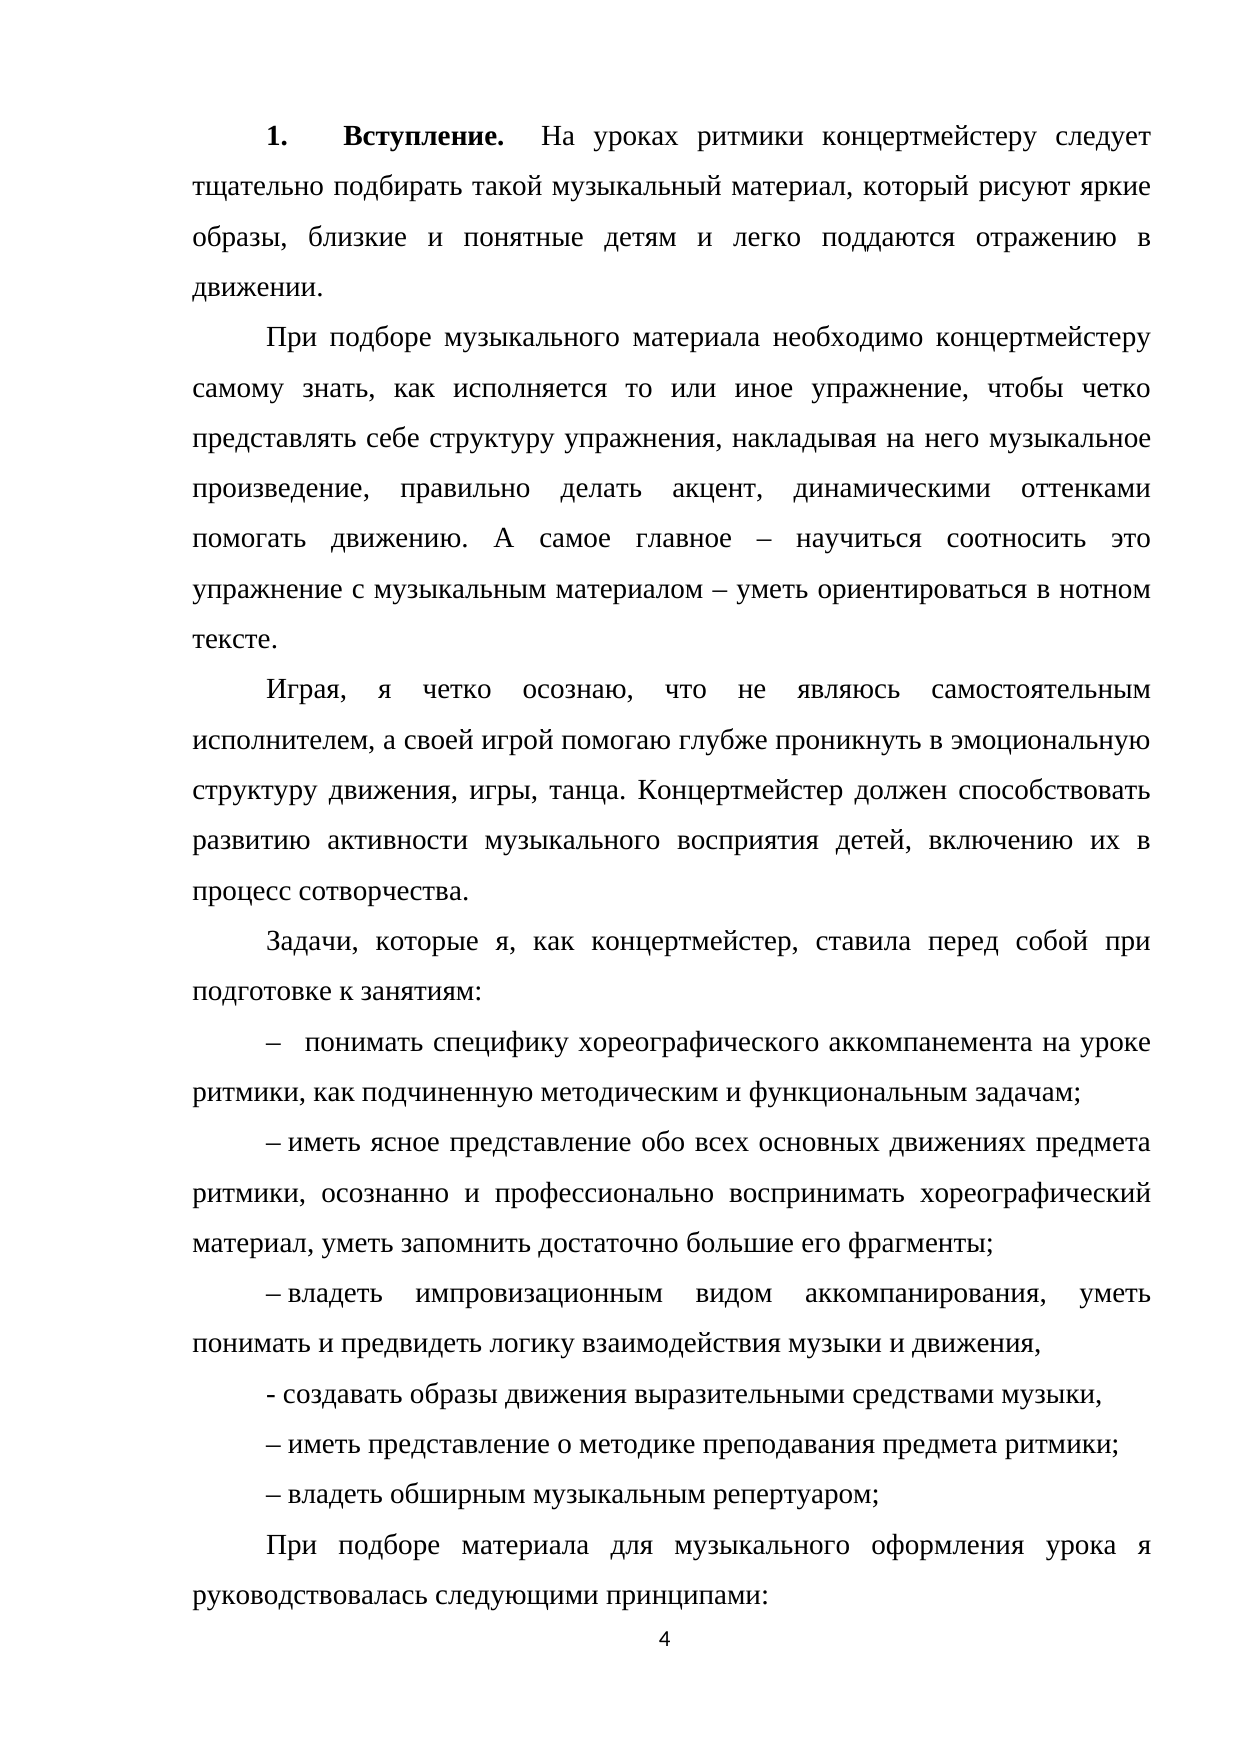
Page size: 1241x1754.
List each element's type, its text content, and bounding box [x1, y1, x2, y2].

text – иметь ясное представление обо всех основных движениях предмета ритмики, осознанно и профессионально воспринимать хореографический материал, уметь запомнить достаточно большие его фрагменты; [192, 1124, 1152, 1258]
text – владеть обширным музыкальным репертуаром; [192, 1477, 1152, 1510]
text При подборе музыкального материала необходимо концертмейстеру самому знать, как исполняется то или иное упражнение, чтобы четко представлять себе структуру упражнения, накладывая на него музыкальное произведение, правильно делать акцент, динамическими оттенками помогать движению. А самое главное – научиться соотносить это упражнение с музыкальным материалом – уметь ориентироваться в нотном тексте. [192, 319, 1152, 655]
text - создавать образы движения выразительными средствами музыки, [192, 1376, 1152, 1409]
text – иметь представление о методике преподавания предмета ритмики; [192, 1426, 1152, 1460]
text – понимать специфику хореографического аккомпанемента на уроке ритмики, как подчиненную методическим и функциональным задачам; [192, 1024, 1152, 1108]
text При подборе материала для музыкального оформления урока я руководствовалась следующими принципами: [192, 1527, 1152, 1611]
text – владеть импровизационным видом аккомпанирования, уметь понимать и предвидеть логику взаимодействия музыки и движения, [192, 1275, 1152, 1359]
text 1. Вступление. На уроках ритмики концертмейстеру следует тщательно подбирать такой музыкальный материал, который рисуют яркие образы, близкие и понятные детям и легко поддаются отражению в движении. [192, 118, 1152, 303]
text Задачи, которые я, как концертмейстер, ставила перед собой при подготовке к занятиям: [192, 923, 1152, 1007]
text Играя, я четко осознаю, что не являюсь самостоятельным исполнителем, а своей игрой помогаю глубже проникнуть в эмоциональную структуру движения, игры, танца. Концертмейстер должен способствовать развитию активности музыкального восприятия детей, включению их в процесс сотворчества. [192, 672, 1152, 906]
